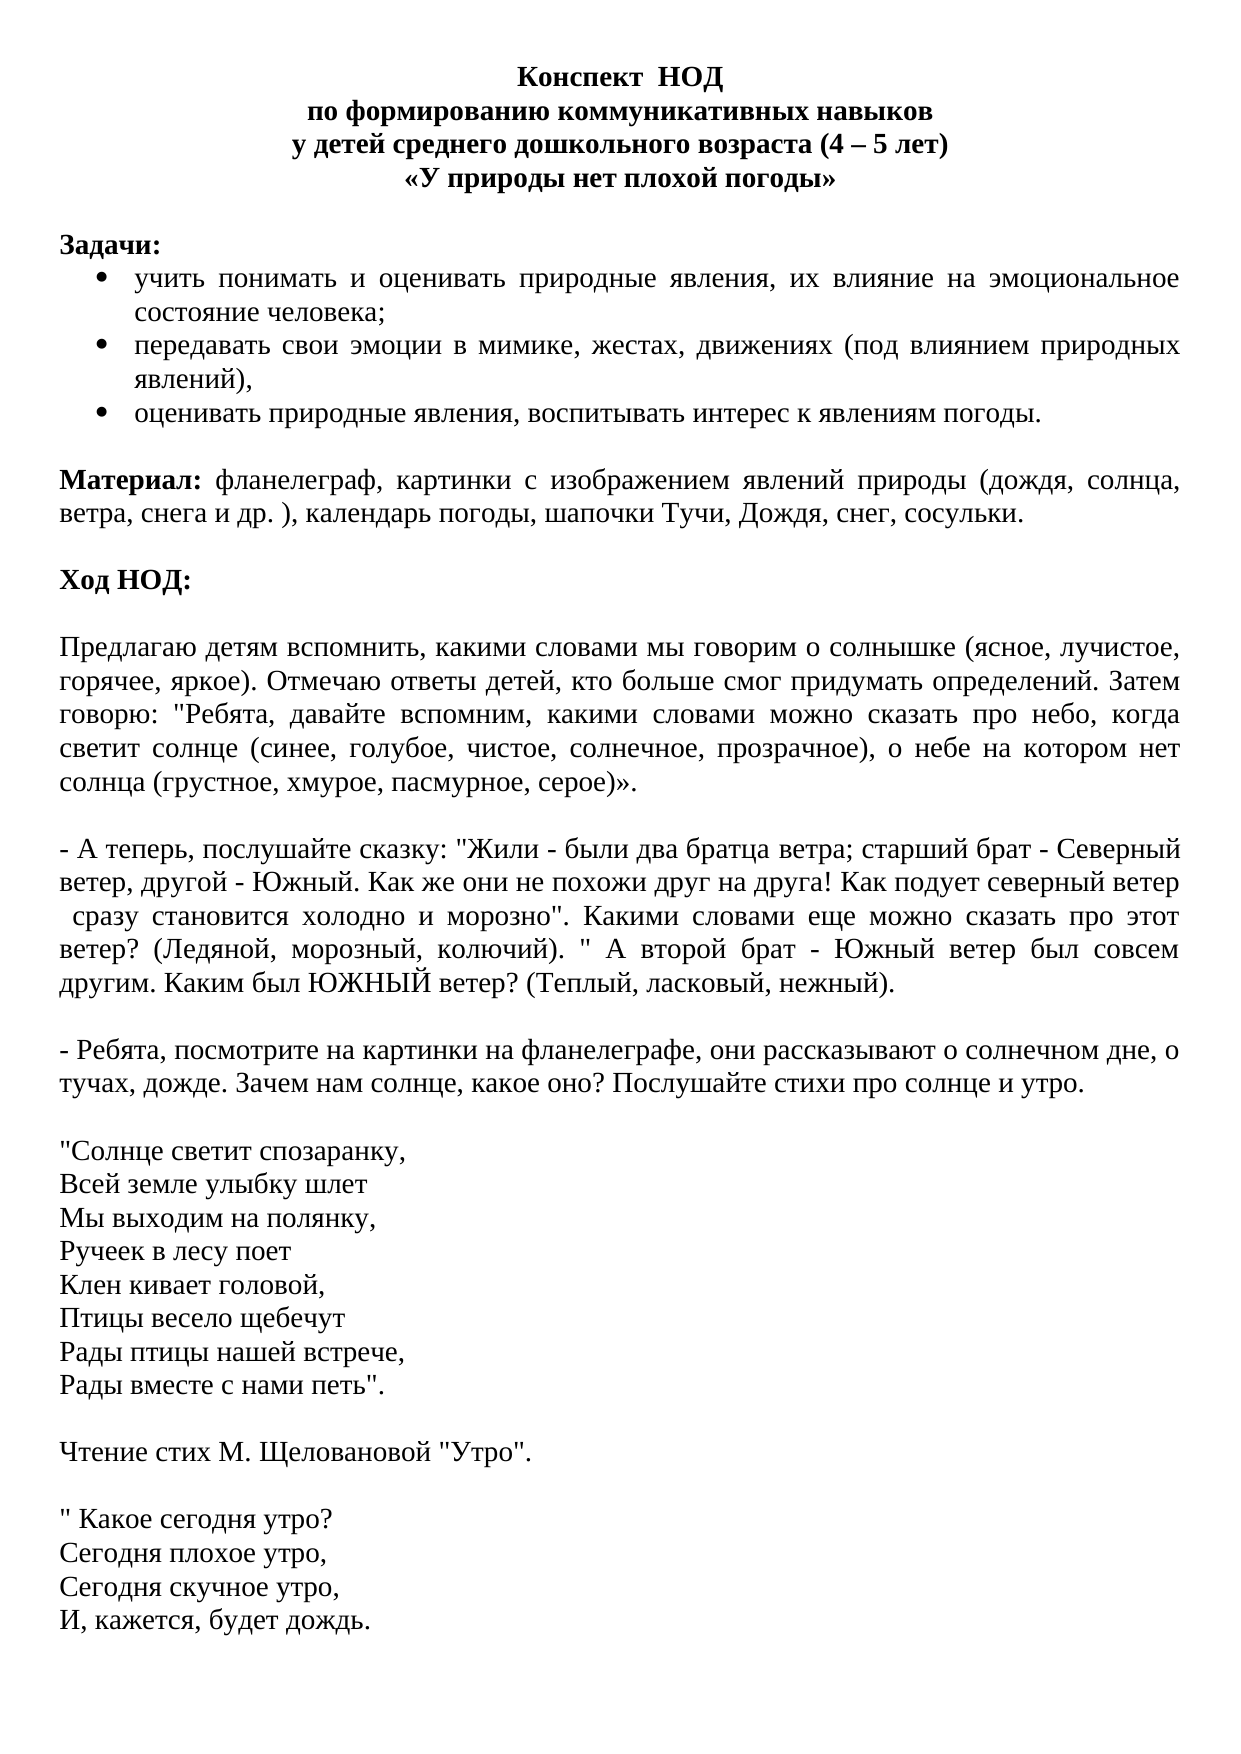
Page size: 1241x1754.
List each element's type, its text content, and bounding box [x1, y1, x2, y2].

list передавать свои эмоции в мимике, жестах, движениях (под влиянием природных явлений), [97, 327, 1181, 395]
text Всей земле улыбку шлет [59, 1166, 1181, 1200]
text Рады вместе с нами петь". [59, 1367, 1181, 1401]
text Конспект НОД [59, 59, 1181, 93]
text «У природы нет плохой погоды» [59, 160, 1181, 193]
text Сегодня скучное утро, [59, 1569, 1181, 1602]
list оценивать природные явления, воспитывать интерес к явлениям погоды. [97, 395, 1181, 428]
text - Ребята, посмотрите на картинки на фланелеграфе, они рассказывают о солнечном дне, о тучах, дожде. Зачем нам солнце, какое оно? Послушайте стихи про солнце и утро. [59, 1032, 1181, 1099]
text Клен кивает головой, [59, 1267, 1181, 1300]
text Материал: фланелеграф, картинки с изображением явлений природы (дождя, солнца, ветра, снега и др. ), календарь погоды, шапочки Тучи, Дождя, снег, сосульки. [59, 462, 1181, 529]
text Ручеек в лесу поет [59, 1233, 1181, 1267]
text - А теперь, послушайте сказку: "Жили - были два братца ­ветра; старший брат - Северный ветер, другой - Южный. Как же они не похожи друг на друга! Как подует северный ветер ­ сразу становится холодно и морозно". Какими словами еще можно сказать про этот ветер? (Ледяной, морозный, колючий). " А второй брат - Южный ветер был совсем другим. Каким был ЮЖНЫЙ ветер? (Теплый, ласковый, нежный). [59, 831, 1181, 998]
text Ход НОД: [59, 562, 1181, 596]
text Мы выходим на полянку, [59, 1200, 1181, 1233]
text "Солнце светит спозаранку, [59, 1133, 1181, 1166]
text И, кажется, будет дождь. [59, 1602, 1181, 1636]
text Сегодня плохое утро, [59, 1535, 1181, 1569]
text Предлагаю детям вспомнить, какими словами мы говорим о солнышке (ясное, лучистое, горячее, яркое). Отмечаю ответы детей, кто больше смог придумать определений. Затем говорю: "Ребята, давайте вспомним, какими словами можно сказать про небо, когда светит солнце (синее, голубое, чистое, солнечное, прозрачное), о небе на котором нет солнца (грустное, хмурое, пасмурное, серое)». [59, 629, 1181, 797]
text Рады птицы нашей встрече, [59, 1334, 1181, 1367]
list учить понимать и оценивать природные явления, их влияние на эмоциональное состояние человека; [97, 260, 1181, 327]
text Чтение стих М. Щеловановой "Утро". [59, 1434, 1181, 1468]
text Птицы весело щебечут [59, 1300, 1181, 1334]
text у детей среднего дошкольного возраста (4 – 5 лет) [59, 126, 1181, 160]
text Задачи: [59, 227, 1181, 260]
text по формированию коммуникативных навыков [59, 93, 1181, 126]
text " Какое сегодня утро? [59, 1502, 1181, 1535]
